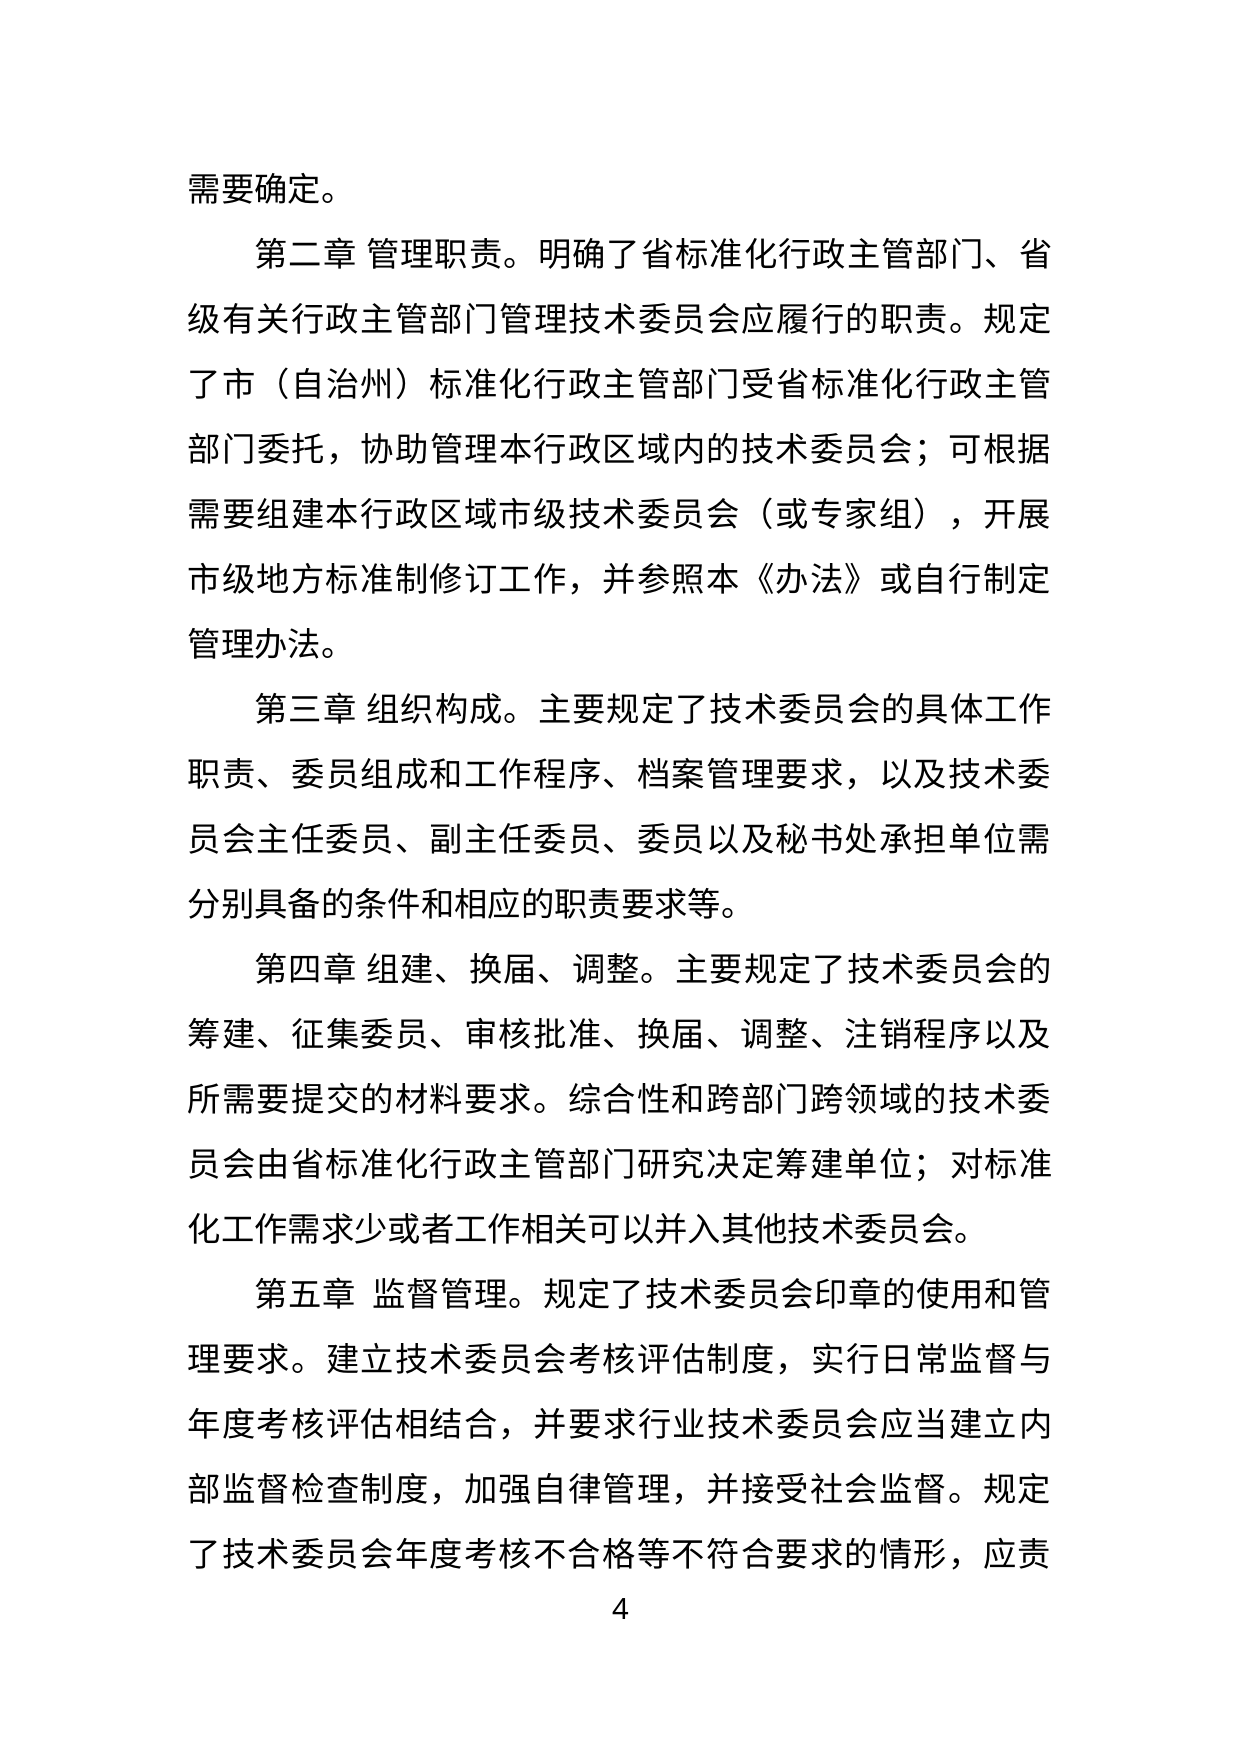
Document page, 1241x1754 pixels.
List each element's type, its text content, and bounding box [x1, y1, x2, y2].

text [187, 1259, 1053, 1584]
text 第四章 组建、换届、调整。主要规定了技术委员会的筹建、征集委员、审核批准、换届、调整、注销程序以及所需要提交的材料要求。综合性和跨部门跨领域的技术委员会由省标准化行政主管部门研究决定筹建单位；对标准化工作需求少或者工作相关可以并入其他技术委员会。 [187, 934, 1053, 1259]
text 第三章 组织构成。主要规定了技术委员会的具体工作职责、委员组成和工作程序、档案管理要求，以及技术委员会主任委员、副主任委员、委员以及秘书处承担单位需分别具备的条件和相应的职责要求等。 [187, 674, 1053, 934]
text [187, 154, 1053, 219]
text 第二章 管理职责。明确了省标准化行政主管部门、省级有关行政主管部门管理技术委员会应履行的职责。规定了市（自治州）标准化行政主管部门受省标准化行政主管部门委托，协助管理本行政区域内的技术委员会；可根据需要组建本行政区域市级技术委员会（或专家组），开展市级地方标准制修订工作，并参照本《办法》或自行制定管理办法。 [187, 219, 1053, 674]
